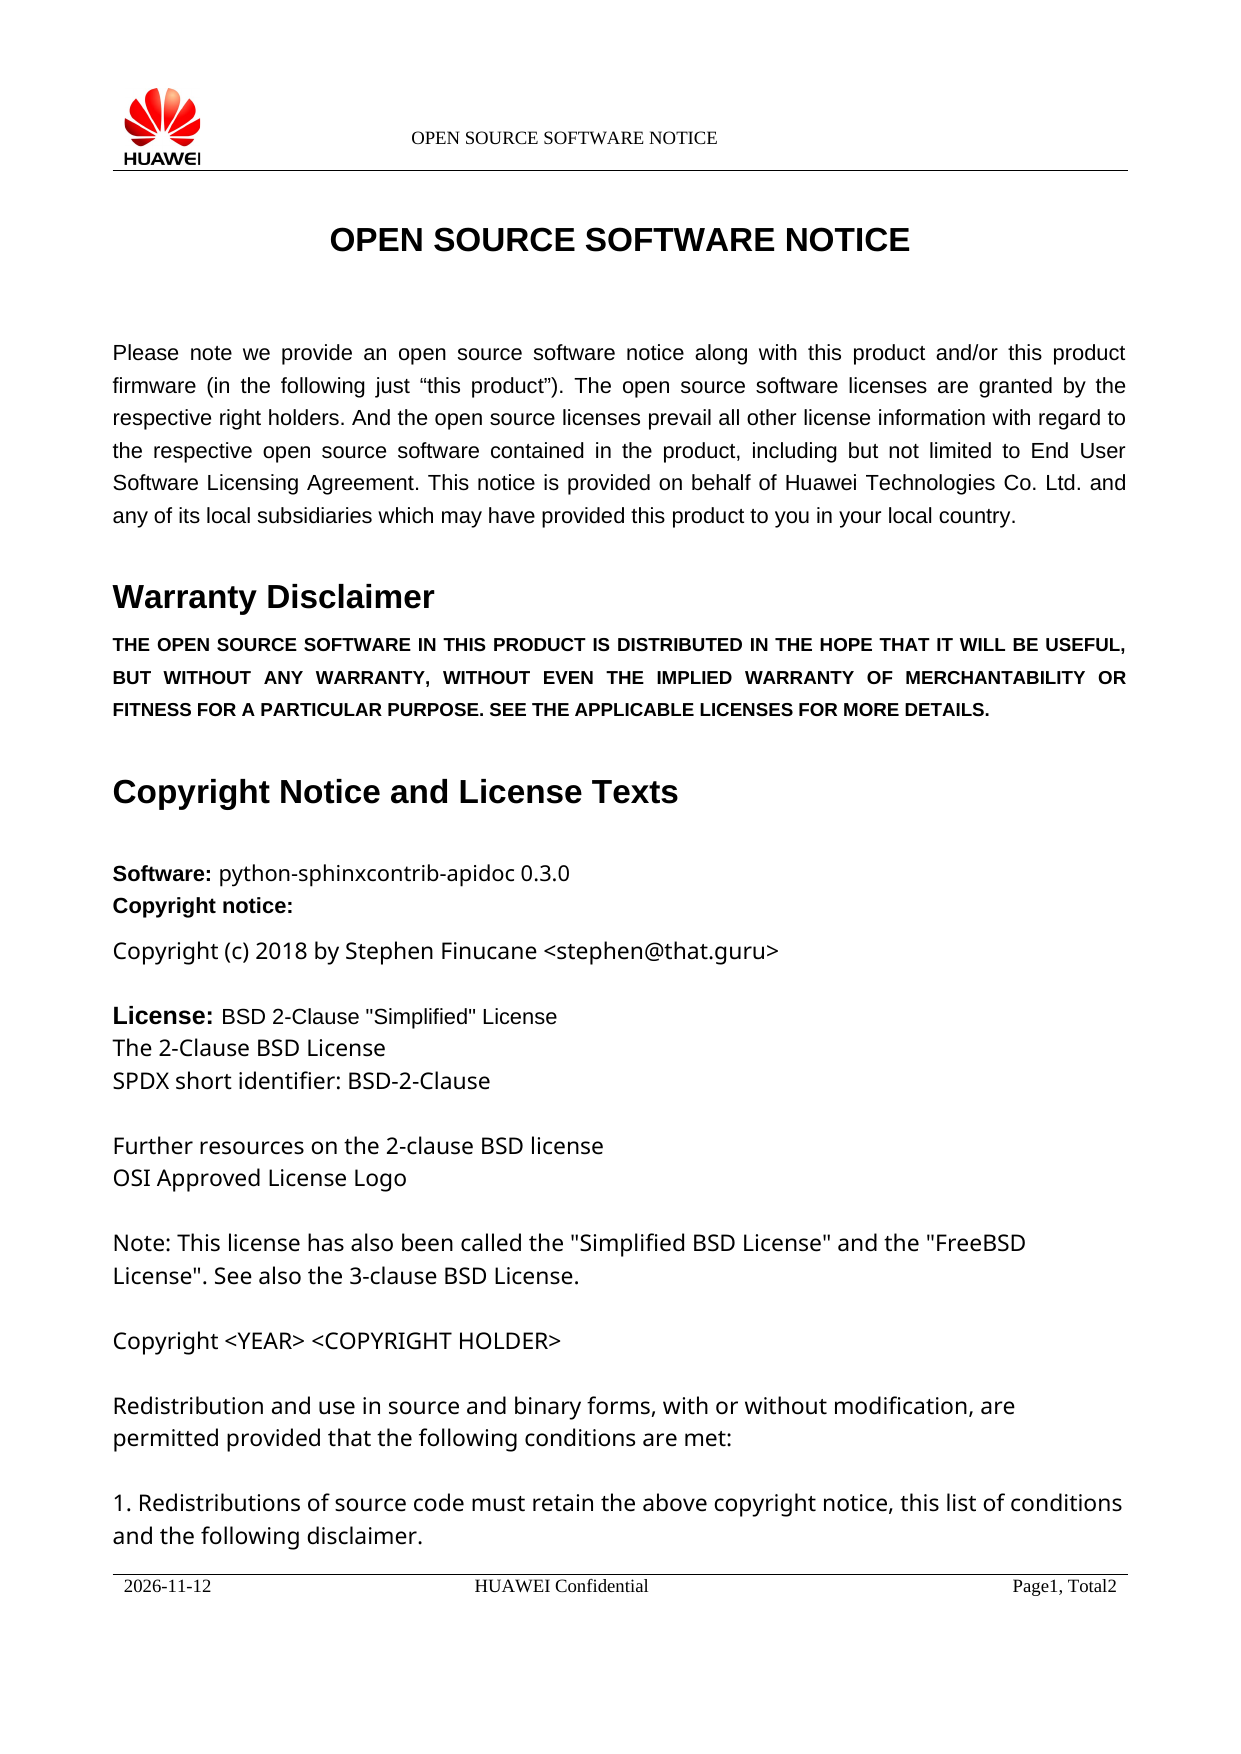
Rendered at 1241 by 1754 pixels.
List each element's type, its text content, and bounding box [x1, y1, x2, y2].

text OPEN SOURCE SOFTWARE NOTICE [112, 206, 1128, 271]
text Warranty Disclaimer [112, 564, 1128, 629]
text 1. Redistributions of source code must retain the above copyright notice, this list of conditions and the following disclaimer. [112, 1486, 1128, 1551]
picture [124, 88, 201, 165]
text OSI Approved License Logo [112, 1161, 1128, 1194]
text Redistribution and use in source and binary forms, with or without modification, are permitted provided that the following conditions are met: [112, 1389, 1128, 1454]
text SPDX short identifier: BSD-2-Clause [112, 1064, 1128, 1096]
text Note: This license has also been called the "Simplified BSD License" and the "FreeBSD License". See also the 3-clause BSD License. [112, 1226, 1128, 1291]
text License: BSD 2-Clause "Simplified" License [112, 999, 1128, 1031]
text Copyright (c) 2018 by Stephen Finucane <stephen@that.guru> [112, 934, 1128, 999]
text Please note we provide an open source software notice along with this product and/or this product firmware (in the following just “this product”). The open source software licenses are granted by the respective right holders. And the open source licenses prevail all other license information with regard to the respective open source software contained in the product, including but not limited to End User Software Licensing Agreement. This notice is provided on behalf of Huawei Technologies Co. Ltd. and any of its local subsidiaries which may have provided this product to you in your local country. [112, 336, 1128, 531]
text Copyright <YEAR> <COPYRIGHT HOLDER> [112, 1324, 1128, 1356]
text Copyright notice: [112, 889, 1128, 921]
text Further resources on the 2-clause BSD license [112, 1129, 1128, 1161]
text The 2-Clause BSD License [112, 1031, 1128, 1064]
text The open source software in this product is distributed in the hope that it will be useful, but WITHOUT ANY WARRANTY, without even the implied warranty of MERCHANTABILITY or FITNESS FOR A PARTICULAR PURPOSE. See the applicable licenses for more details. [112, 629, 1128, 726]
title Software: python-sphinxcontrib-apidoc 0.3.0 [112, 856, 1128, 889]
text Copyright Notice and License Texts [112, 759, 1128, 824]
